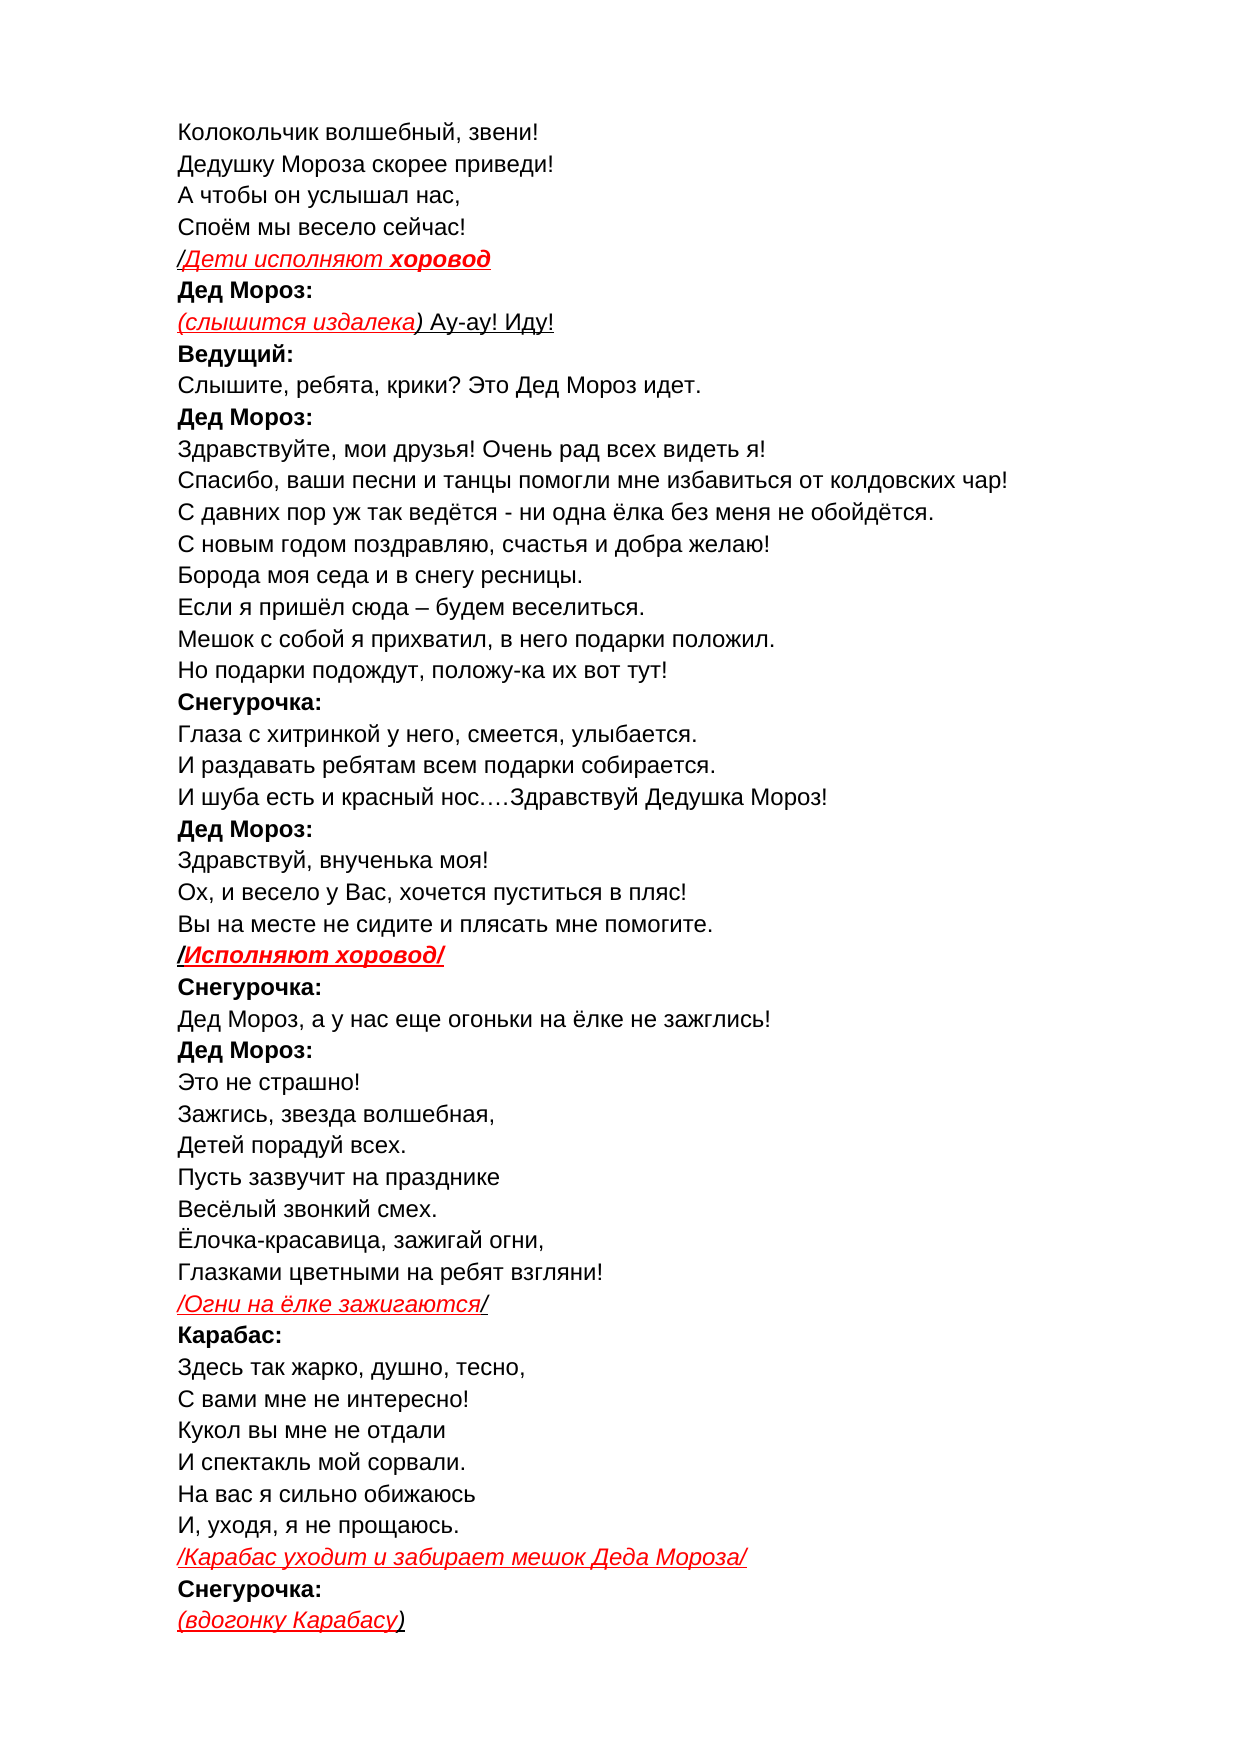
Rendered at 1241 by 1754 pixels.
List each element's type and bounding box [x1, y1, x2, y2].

text [177, 118, 1152, 1634]
